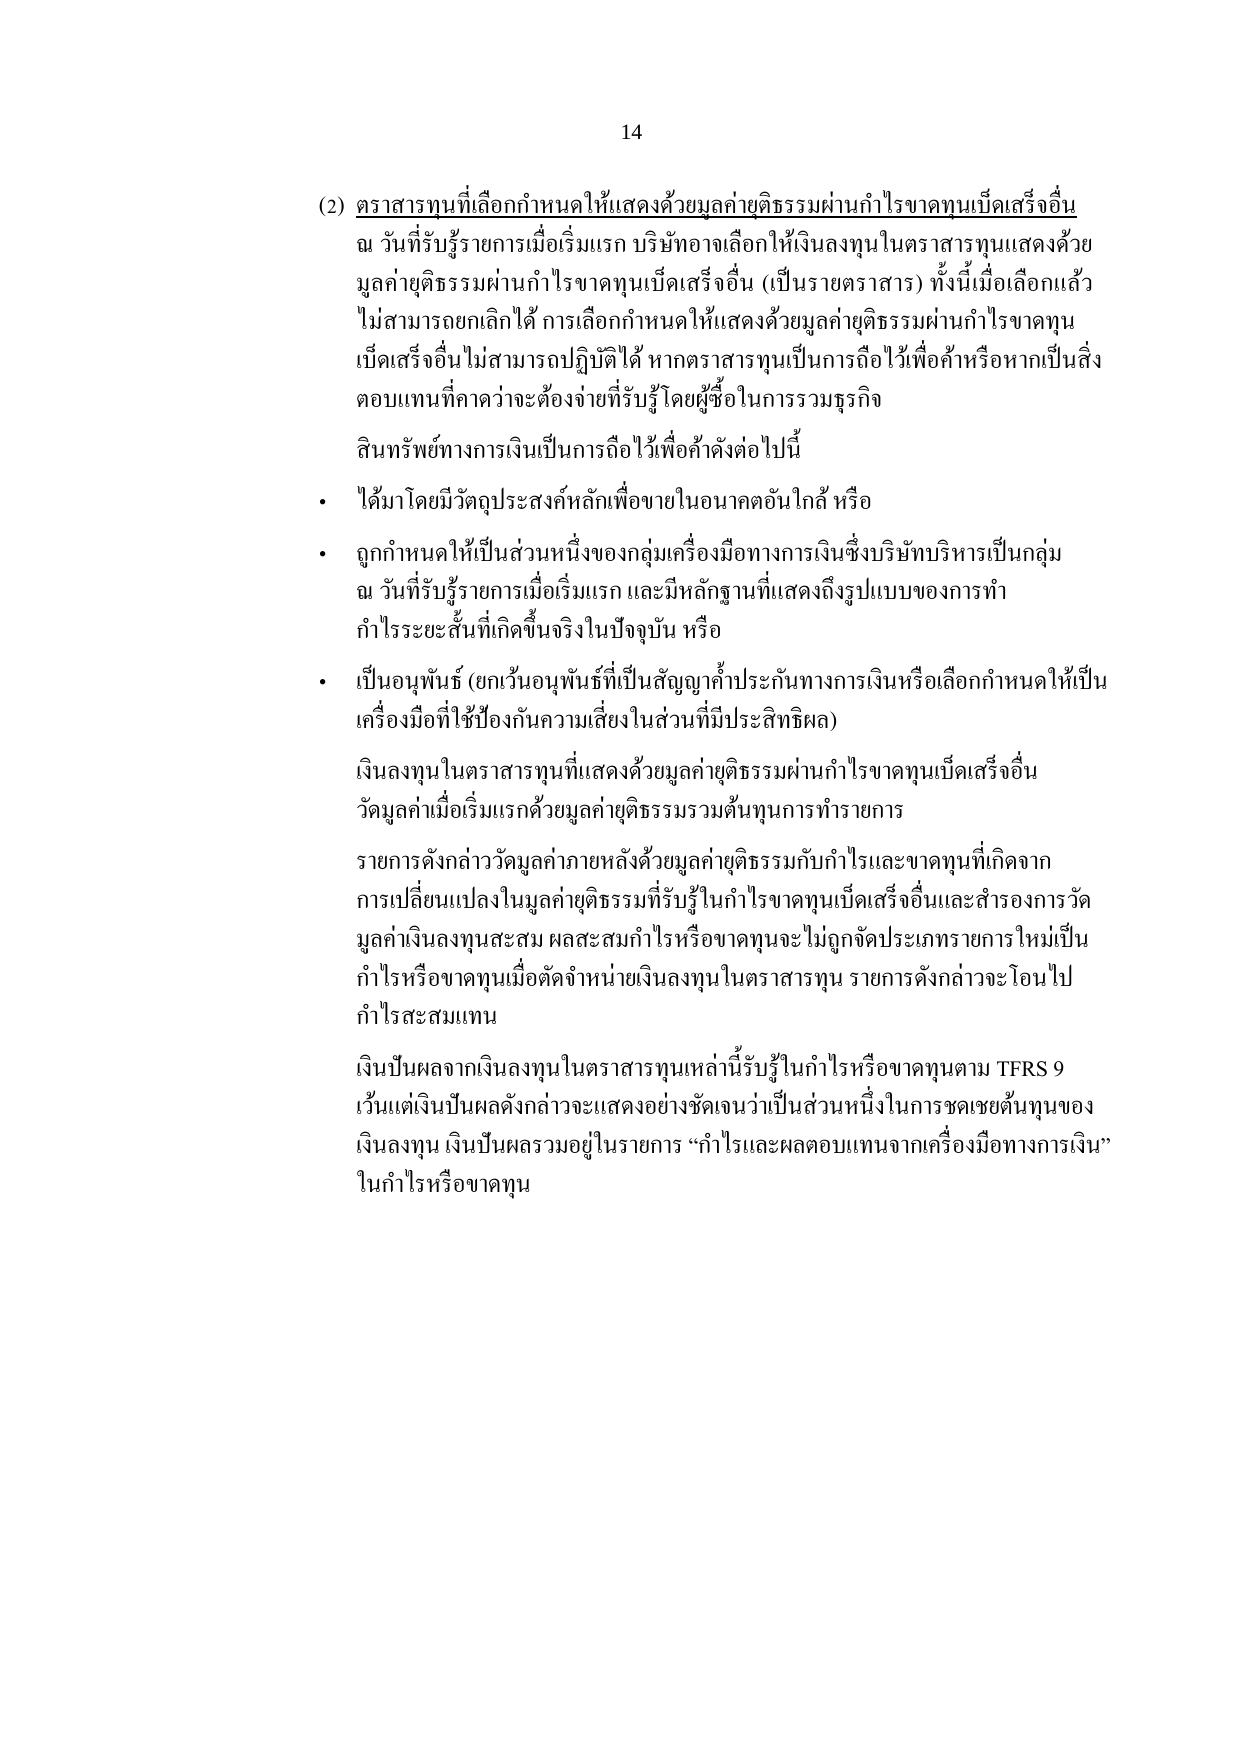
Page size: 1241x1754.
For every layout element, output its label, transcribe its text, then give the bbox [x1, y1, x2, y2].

text เงินลงทุนในตราสารทุนที่แสดงด้วยมูลค่ายุติธรรมผ่านกำไรขาดทุนเบ็ดเสร็จอื่น วัดมูลค่าเมื่อเริ่มแรกด้วยมูลค่ายุติธรรมรวมต้นทุนการทำรายการ [356, 749, 1113, 826]
text รายการดังกล่าววัดมูลค่าภายหลังด้วยมูลค่ายุติธรรมกับกำไรและขาดทุนที่เกิดจาก การเปลี่ยนแปลงในมูลค่ายุติธรรมที่รับรู้ในกำไรขาดทุนเบ็ดเสร็จอื่นและสำรองการวัดมูลค่าเงินลงทุนสะสม ผลสะสมกำไรหรือขาดทุนจะไม่ถูกจัดประเภทรายการใหม่เป็นกำไรหรือขาดทุนเมื่อตัดจำหน่ายเงินลงทุนในตราสารทุน รายการดังกล่าวจะโอนไปกำไรสะสมแทน [356, 839, 1113, 1033]
text • ถูกกำหนดให้เป็นส่วนหนึ่งของกลุ่มเครื่องมือทางการเงินซึ่งบริษัทบริหารเป็นกลุ่ม ณ วันที่รับรู้รายการเมื่อเริ่มแรก และมีหลักฐานที่แสดงถึงรูปแบบของการทำ กำไรระยะสั้นที่เกิดขึ้นจริงในปัจจุบัน หรือ [319, 530, 1113, 646]
text เงินปันผลจากเงินลงทุนในตราสารทุนเหล่านี้รับรู้ในกำไรหรือขาดทุนตาม TFRS 9 เว้นแต่เงินปันผลดังกล่าวจะแสดงอย่างชัดเจนว่าเป็นส่วนหนึ่งในการชดเชยต้นทุนของเงินลงทุน เงินปันผลรวมอยู่ในรายการ “กำไรและผลตอบแทนจากเครื่องมือทางการเงิน” ในกำไรหรือขาดทุน [356, 1045, 1113, 1200]
text • ได้มาโดยมีวัตถุประสงค์หลักเพื่อขายในอนาคตอันใกล้ หรือ [319, 479, 1113, 518]
list ณ วันที่รับรู้รายการเมื่อเริ่มแรก บริษัทอาจเลือกให้เงินลงทุนในตราสารทุนแสดงด้วยมูลค่ายุติธรรมผ่านกำไรขาดทุนเบ็ดเสร็จอื่น (เป็นรายตราสาร) ทั้งนี้เมื่อเลือกแล้วไม่สามารถยกเลิกได้ การเลือกกำหนดให้แสดงด้วยมูลค่ายุติธรรมผ่านกำไรขาดทุนเบ็ดเสร็จอื่นไม่สามารถปฏิบัติได้ หากตราสารทุนเป็นการถือไว้เพื่อค้าหรือหากเป็นสิ่งตอบแทนที่คาดว่าจะต้องจ่ายที่รับรู้โดยผู้ซื้อในการรวมธุรกิจ [356, 221, 1113, 415]
list (2) ตราสารทุนที่เลือกกำหนดให้แสดงด้วยมูลค่ายุติธรรมผ่านกำไรขาดทุนเบ็ดเสร็จอื่น [319, 183, 1113, 221]
text • เป็นอนุพันธ์ (ยกเว้นอนุพันธ์ที่เป็นสัญญาค้ำประกันทางการเงินหรือเลือกกำหนดให้เป็นเครื่องมือที่ใช้ป้องกันความเสี่ยงในส่วนที่มีประสิทธิผล) [319, 659, 1113, 736]
text สินทรัพย์ทางการเงินเป็นการถือไว้เพื่อค้าดังต่อไปนี้ [356, 428, 1113, 466]
